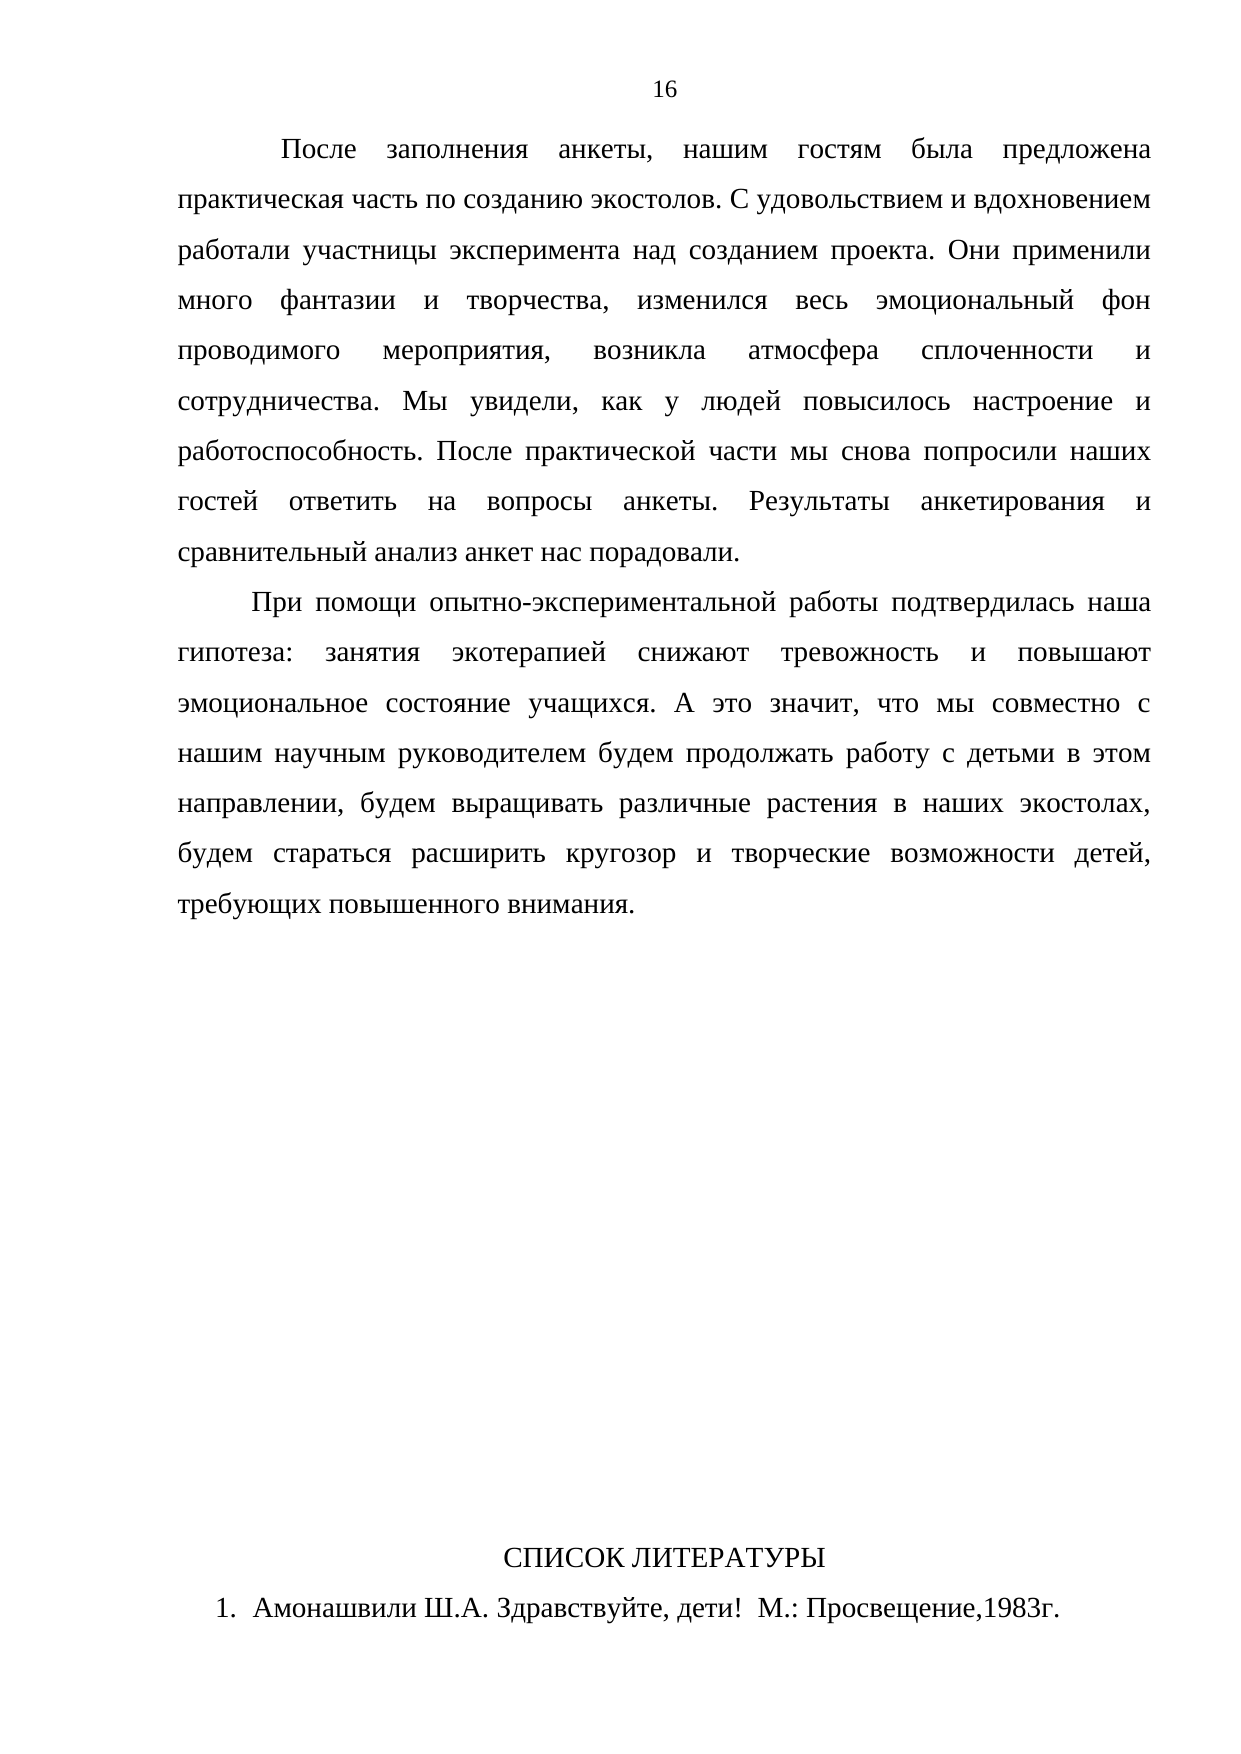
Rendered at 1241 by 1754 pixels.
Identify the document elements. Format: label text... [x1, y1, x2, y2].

text СПИСОК ЛИТЕРАТУРЫ [177, 1540, 1152, 1573]
list Амонашвили Ш.А. Здравствуйте, дети! М.: Просвещение,1983г. [215, 1590, 1152, 1624]
text После заполнения анкеты, нашим гостям была предложена практическая часть по созданию экостолов. С удовольствием и вдохновением работали участницы эксперимента над созданием проекта. Они применили много фантазии и творчества, изменился весь эмоциональный фон проводимого мероприятия, возникла атмосфера сплоченности и сотрудничества. Мы увидели, как у людей повысилось настроение и работоспособность. После практической части мы снова попросили наших гостей ответить на вопросы анкеты. Результаты анкетирования и сравнительный анализ анкет нас порадовали. [177, 131, 1152, 567]
text При помощи опытно-экспериментальной работы подтвердилась наша гипотеза: занятия экотерапией снижают тревожность и повышают эмоциональное состояние учащихся. А это значит, что мы совместно с нашим научным руководителем будем продолжать работу с детьми в этом направлении, будем выращивать различные растения в наших экостолах, будем стараться расширить кругозор и творческие возможности детей, требующих повышенного внимания. [177, 584, 1152, 919]
